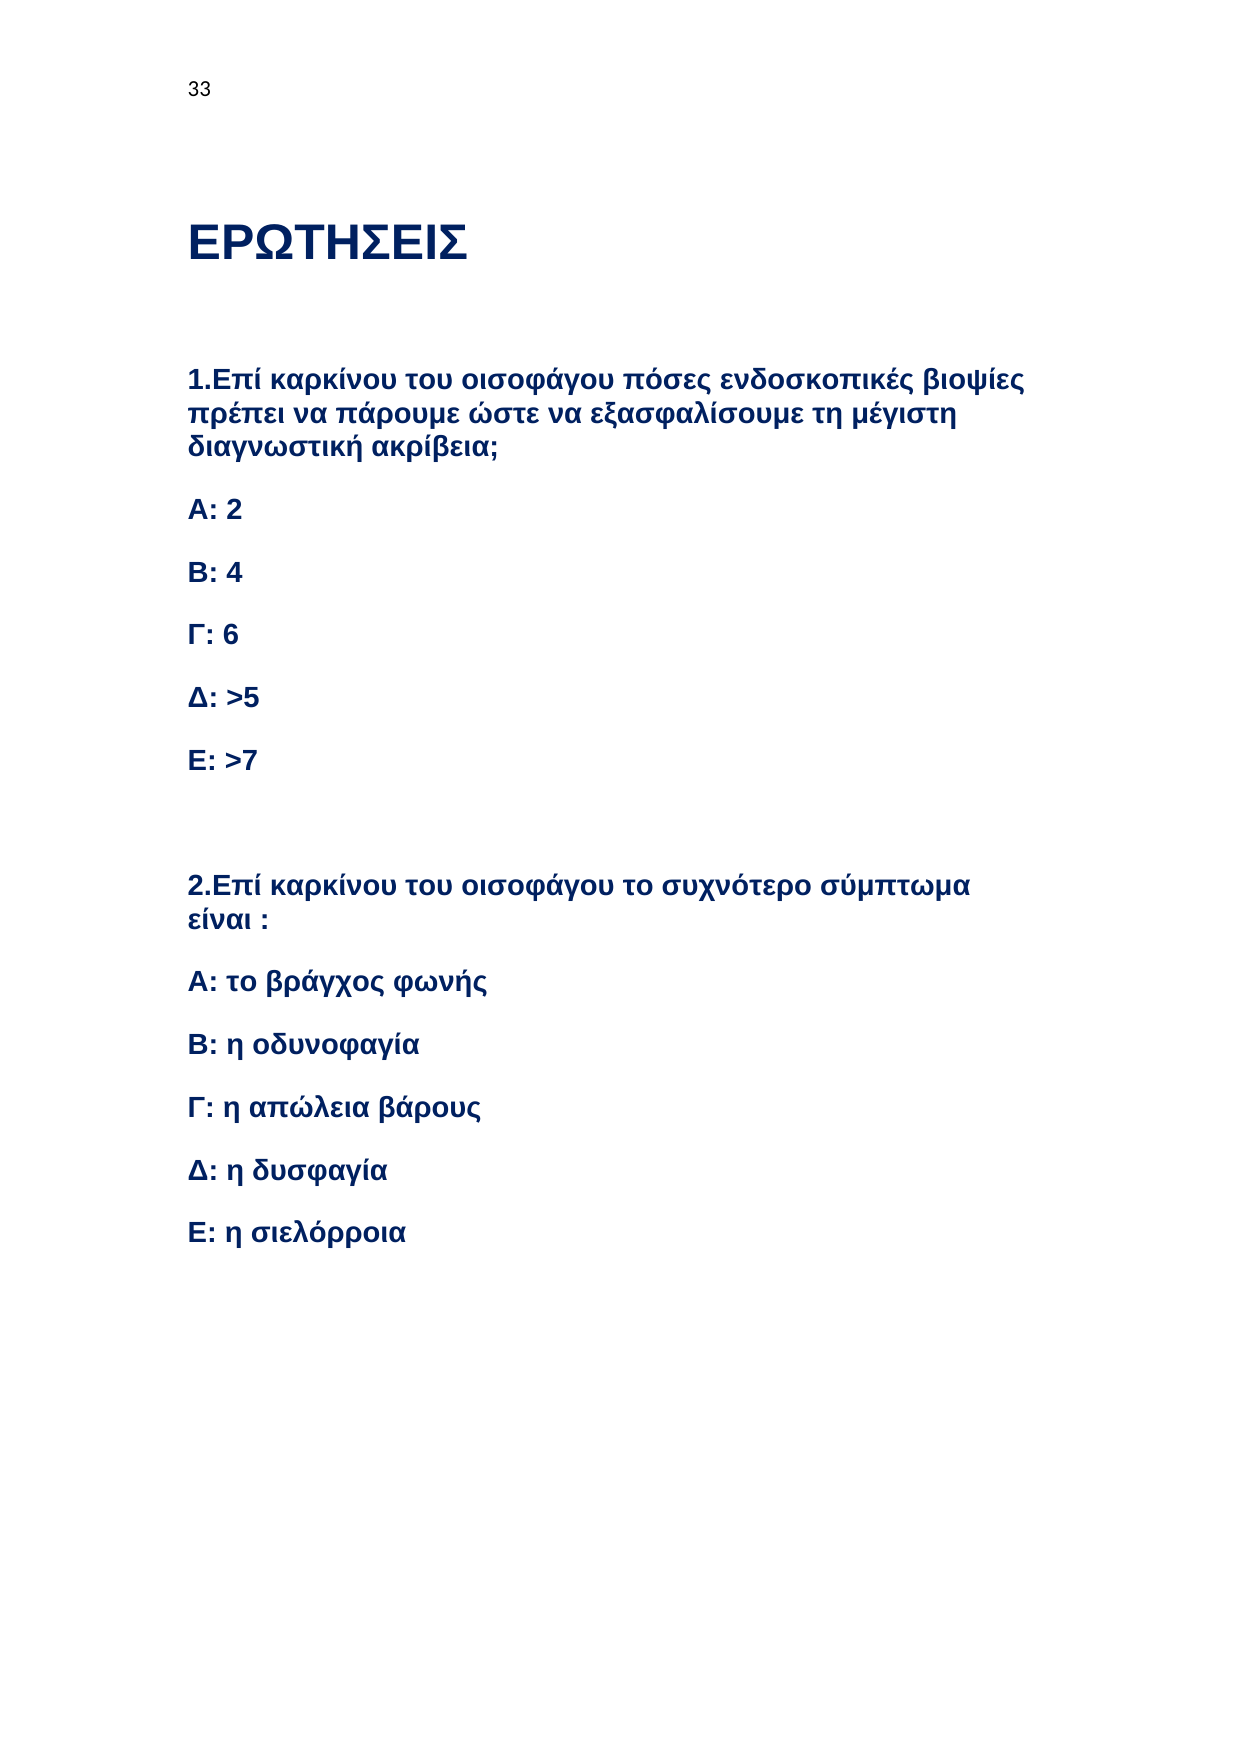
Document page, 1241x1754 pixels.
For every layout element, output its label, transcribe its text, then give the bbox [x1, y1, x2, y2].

title Α: 2 [187, 492, 1053, 525]
title Δ: >5 [187, 680, 1053, 713]
title Γ: η απώλεια βάρους [187, 1090, 1053, 1123]
title 2.Επί καρκίνου του οισοφάγου το συχνότερο σύμπτωμα είναι : [187, 868, 1053, 935]
title Γ: 6 [187, 617, 1053, 651]
title Β: 4 [187, 554, 1053, 588]
title Ε: η σιελόρροια [187, 1215, 1053, 1249]
title Ε: >7 [187, 743, 1053, 776]
title Β: η οδυνοφαγία [187, 1027, 1053, 1061]
title Α: το βράγχος φωνής [187, 964, 1053, 998]
title 1.Επί καρκίνου του οισοφάγου πόσες ενδοσκοπικές βιοψίες πρέπει να πάρουμε ώστε να εξασφαλίσουμε τη μέγιστη διαγνωστική ακρίβεια; [187, 362, 1053, 463]
title Δ: η δυσφαγία [187, 1152, 1053, 1186]
title ΕΡΩΤΗΣΕΙΣ [187, 213, 1053, 270]
